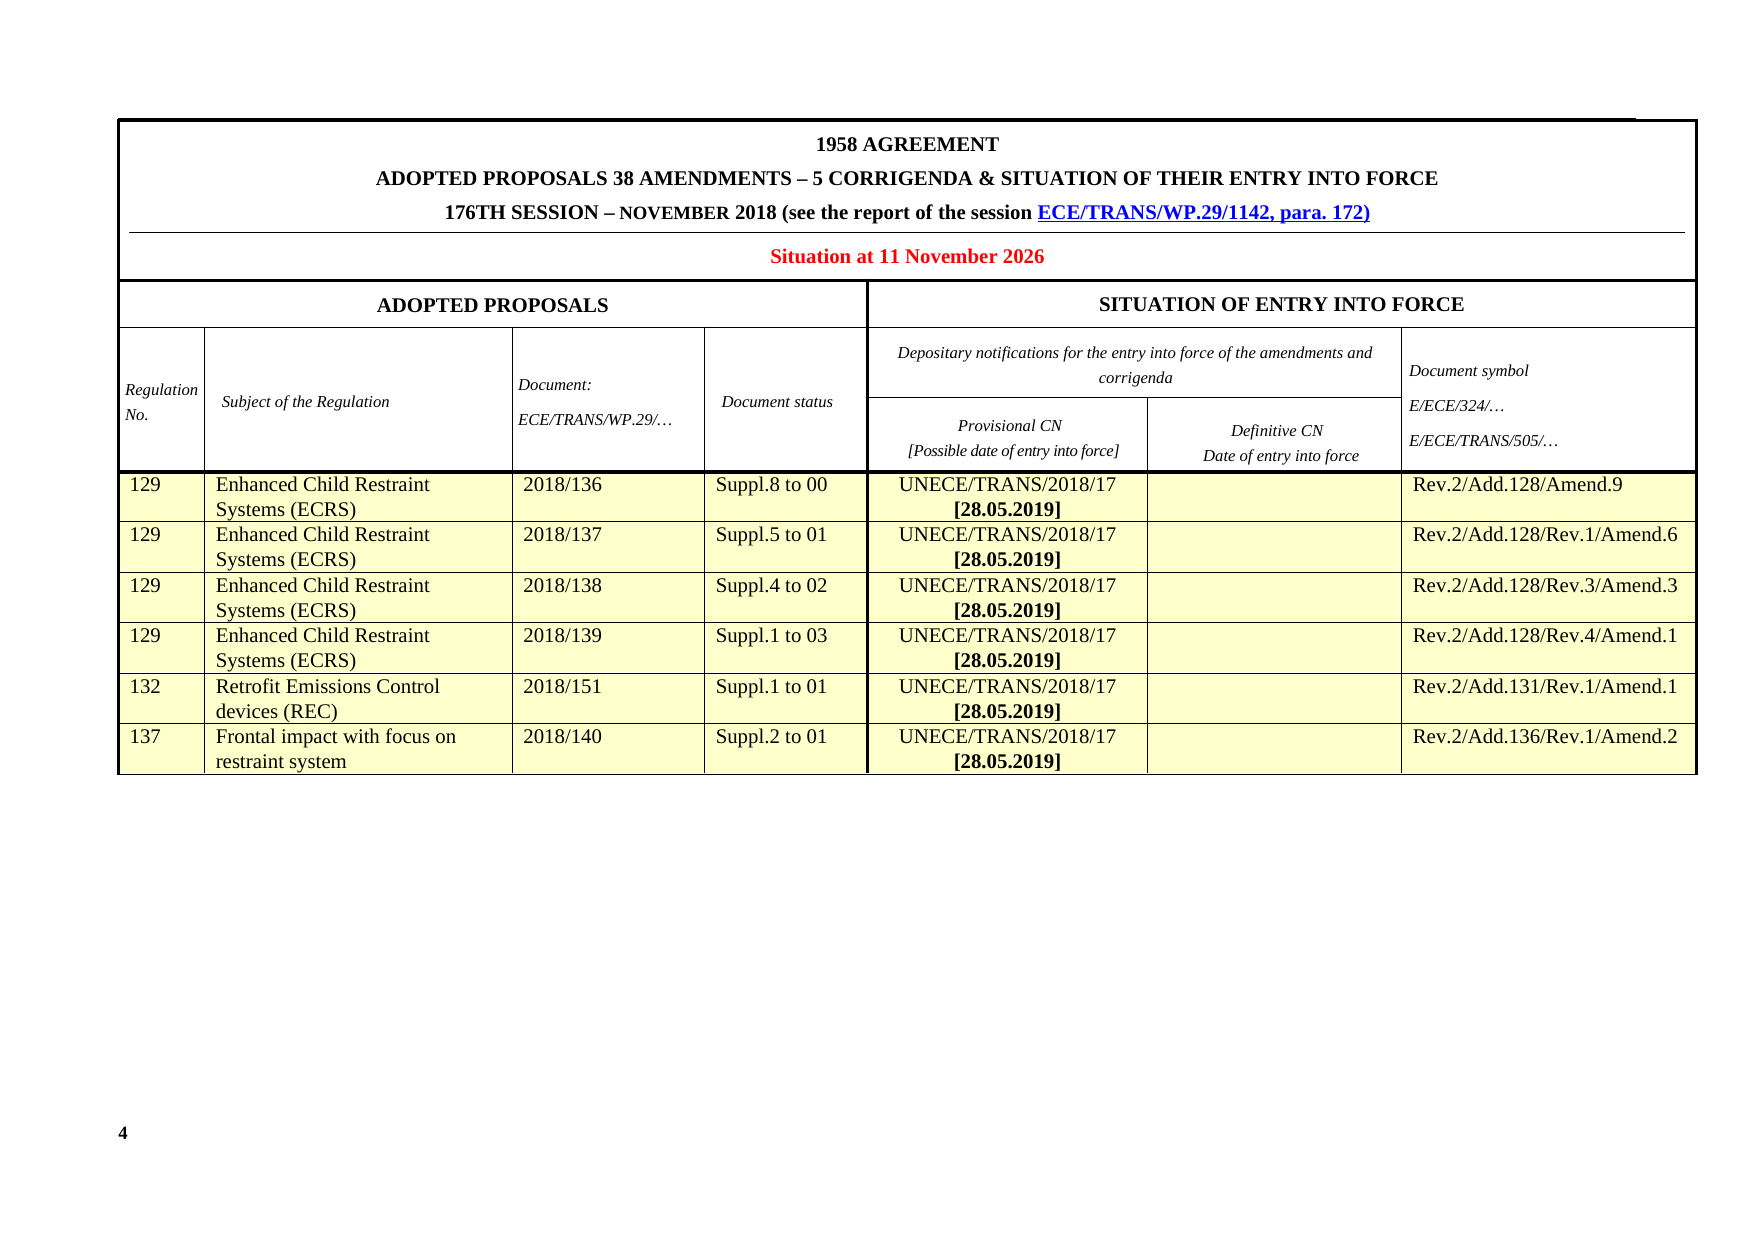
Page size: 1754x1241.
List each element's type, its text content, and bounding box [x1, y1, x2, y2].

table_cell UNECE/TRANS/2018/17 [28.05.2019] [869, 724, 1147, 773]
table_cell Enhanced Child Restraint Systems (ECRS) [205, 573, 512, 622]
table_cell 129 [120, 573, 204, 622]
table_cell [1148, 724, 1401, 773]
table_cell Rev.2/Add.128/Rev.1/Amend.6 [1402, 522, 1695, 571]
table_cell Situation of entry into force [869, 282, 1695, 327]
table_cell Rev.2/Add.128/Amend.9 [1402, 474, 1695, 521]
table_cell Rev.2/Add.128/Rev.4/Amend.1 [1402, 623, 1695, 672]
table_cell Provisional CN [Possible date of entry into force] [869, 398, 1147, 470]
table_cell UNECE/TRANS/2018/17 [28.05.2019] [869, 474, 1147, 521]
table_cell [1148, 474, 1401, 521]
table_cell Document: ECE/TRANS/WP.29/… [513, 328, 704, 470]
table_cell Retrofit Emissions Control devices (REC) [205, 674, 512, 723]
table_cell Enhanced Child Restraint Systems (ECRS) [205, 474, 512, 521]
table_cell 2018/138 [513, 573, 704, 622]
table_cell 2018/151 [513, 674, 704, 723]
table_cell 129 [120, 623, 204, 672]
table_cell Suppl.2 to 01 [705, 724, 866, 773]
table_cell UNECE/TRANS/2018/17 [28.05.2019] [869, 623, 1147, 672]
table_cell Document status [705, 328, 866, 470]
table_cell 137 [120, 724, 204, 773]
table_cell 129 [120, 522, 204, 571]
table_cell 2018/137 [513, 522, 704, 571]
table_cell 2018/136 [513, 474, 704, 521]
table_cell Depositary notifications for the entry into force of the amendments and corrigenda* [869, 328, 1401, 397]
table_cell Suppl.1 to 01 [705, 674, 866, 723]
table_cell Enhanced Child Restraint Systems (ECRS) [205, 623, 512, 672]
table_cell Suppl.1 to 03 [705, 623, 866, 672]
table_cell Regulation No. [120, 328, 204, 470]
table_cell [1148, 623, 1401, 672]
table_cell 129 [120, 474, 204, 521]
table_cell UNECE/TRANS/2018/17 [28.05.2019] [869, 522, 1147, 571]
table_cell Suppl.8 to 00 [705, 474, 866, 521]
table_cell Rev.2/Add.128/Rev.3/Amend.3 [1402, 573, 1695, 622]
table_cell Subject of the Regulation [205, 328, 512, 470]
table_cell Rev.2/Add.136/Rev.1/Amend.2 [1402, 724, 1695, 773]
table_cell [1148, 573, 1401, 622]
table_cell 132 [120, 674, 204, 723]
table_cell Definitive CN Date of entry into force [1148, 398, 1401, 470]
table_cell Frontal impact with focus on restraint system [205, 724, 512, 773]
table_header 1958 Agreement adopted proposals 38 Amendments – 5 CORRIGENDA & situation of their entry into force 176th session – NOVEMBER 2018 (see the report of the session ECE/TRANS/WP.29/1142, para. 172) Situation at 11 March 2019 [120, 122, 1695, 278]
table_cell 2018/140 [513, 724, 704, 773]
table_cell Suppl.4 to 02 [705, 573, 866, 622]
table_cell [1148, 674, 1401, 723]
table_cell [1148, 522, 1401, 571]
table_cell UNECE/TRANS/2018/17 [28.05.2019] [869, 674, 1147, 723]
table_cell Enhanced Child Restraint Systems (ECRS) [205, 522, 512, 571]
table_cell Suppl.5 to 01 [705, 522, 866, 571]
table_cell Adopted proposals [120, 282, 866, 327]
table_cell Rev.2/Add.131/Rev.1/Amend.1 [1402, 674, 1695, 723]
table_cell 2018/139 [513, 623, 704, 672]
table_cell UNECE/TRANS/2018/17 [28.05.2019] [869, 573, 1147, 622]
table_cell Document symbol E/ECE/324/… E/ECE/TRANS/505/… [1402, 328, 1695, 470]
